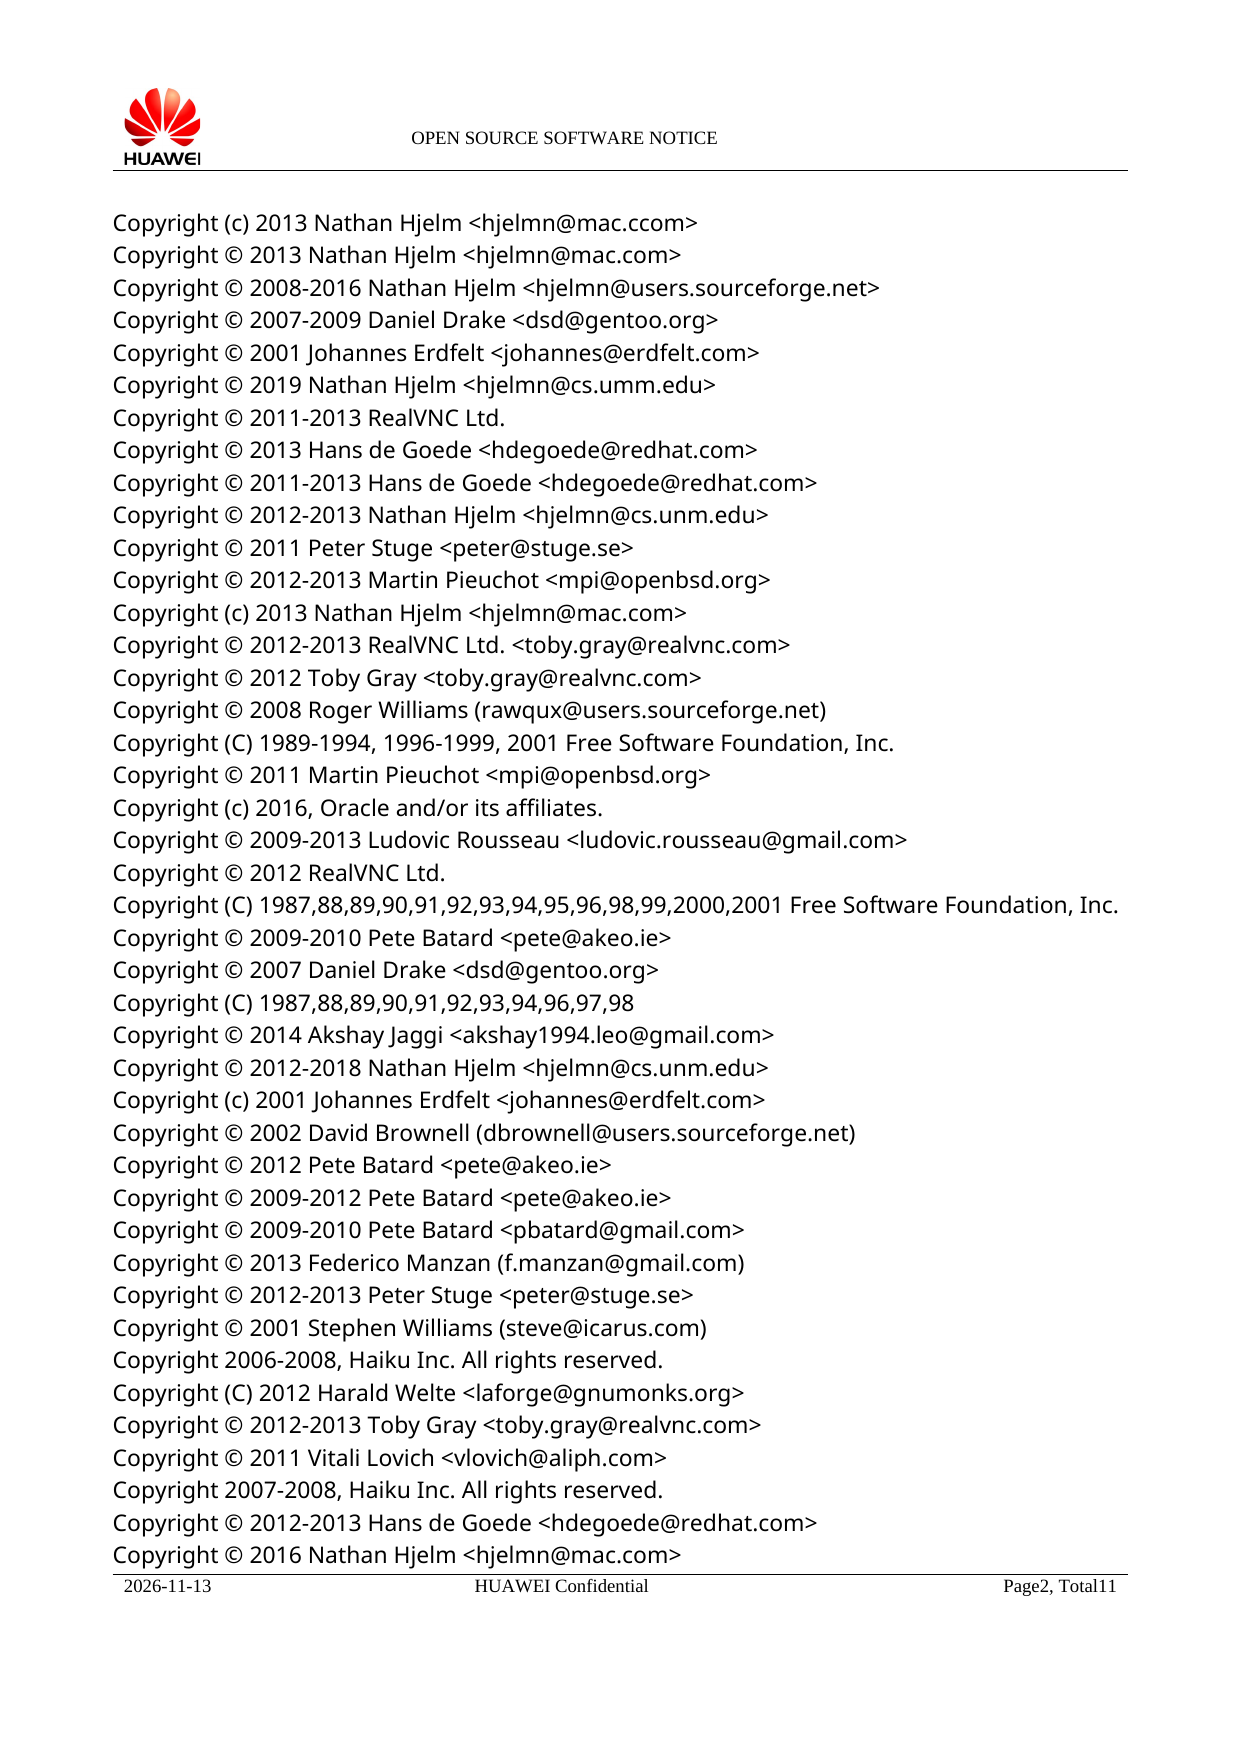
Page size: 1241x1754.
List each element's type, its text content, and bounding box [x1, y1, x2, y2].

picture [124, 88, 201, 165]
